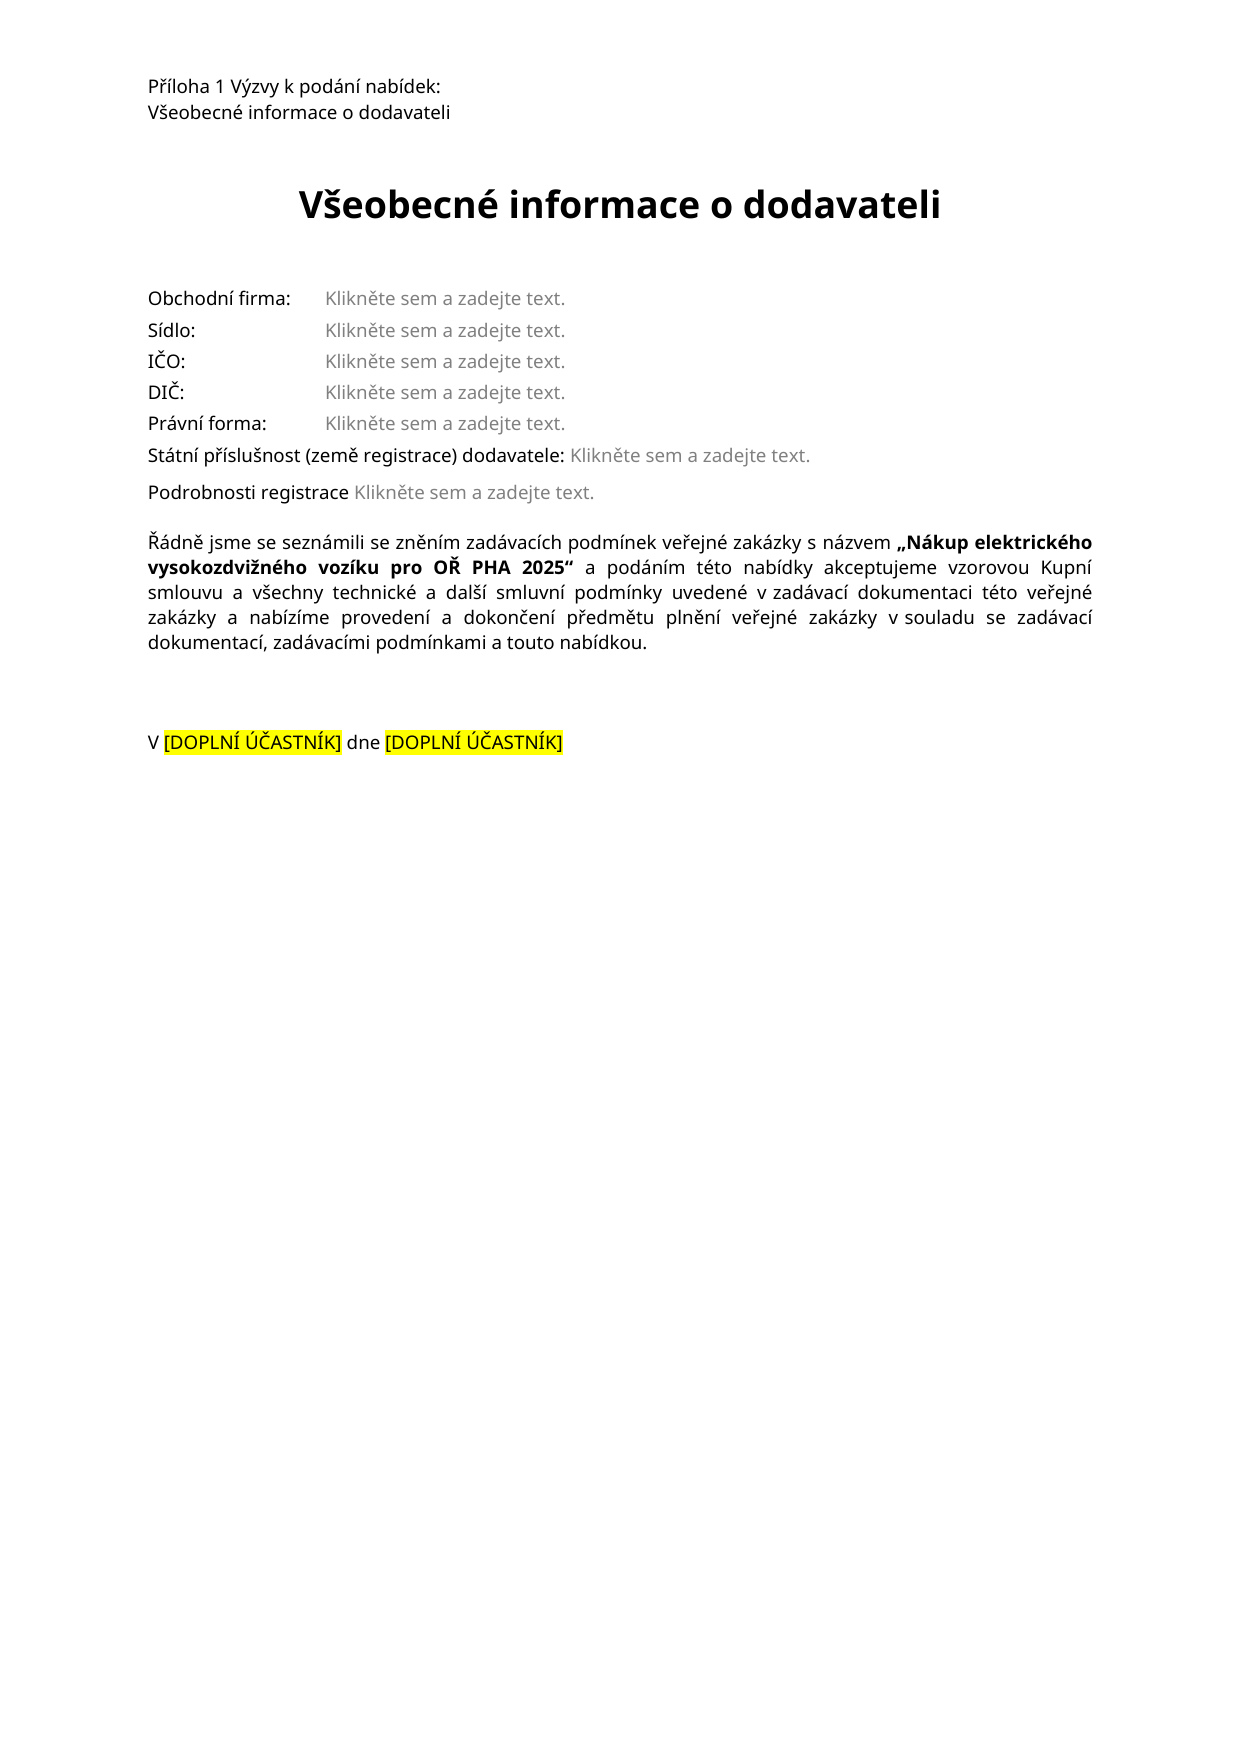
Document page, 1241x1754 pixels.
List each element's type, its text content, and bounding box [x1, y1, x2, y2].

text Řádně jsme se seznámili se zněním zadávacích podmínek veřejné zakázky s názvem „Nákup elektrického vysokozdvižného vozíku pro OŘ PHA 2025“ a podáním této nabídky akceptujeme vzorovou Kupní smlouvu a všechny technické a další smluvní podmínky uvedené v zadávací dokumentaci této veřejné zakázky a nabízíme provedení a dokončení předmětu plnění veřejné zakázky v souladu se zadávací dokumentací, zadávacími podmínkami a touto nabídkou. [148, 529, 1093, 654]
text DIČ: [148, 379, 1093, 404]
text V [DOPLNÍ ÚČASTNÍK] dne [DOPLNÍ ÚČASTNÍK] [148, 729, 1093, 754]
text Obchodní firma: [148, 286, 1093, 311]
text IČO: [148, 348, 1093, 373]
text Právní forma: [148, 411, 1093, 436]
title Všeobecné informace o dodavateli [148, 178, 1093, 229]
text Podrobnosti registrace [148, 479, 1093, 504]
text Sídlo: [148, 317, 1093, 342]
text Státní příslušnost (země registrace) dodavatele: [148, 442, 1093, 467]
